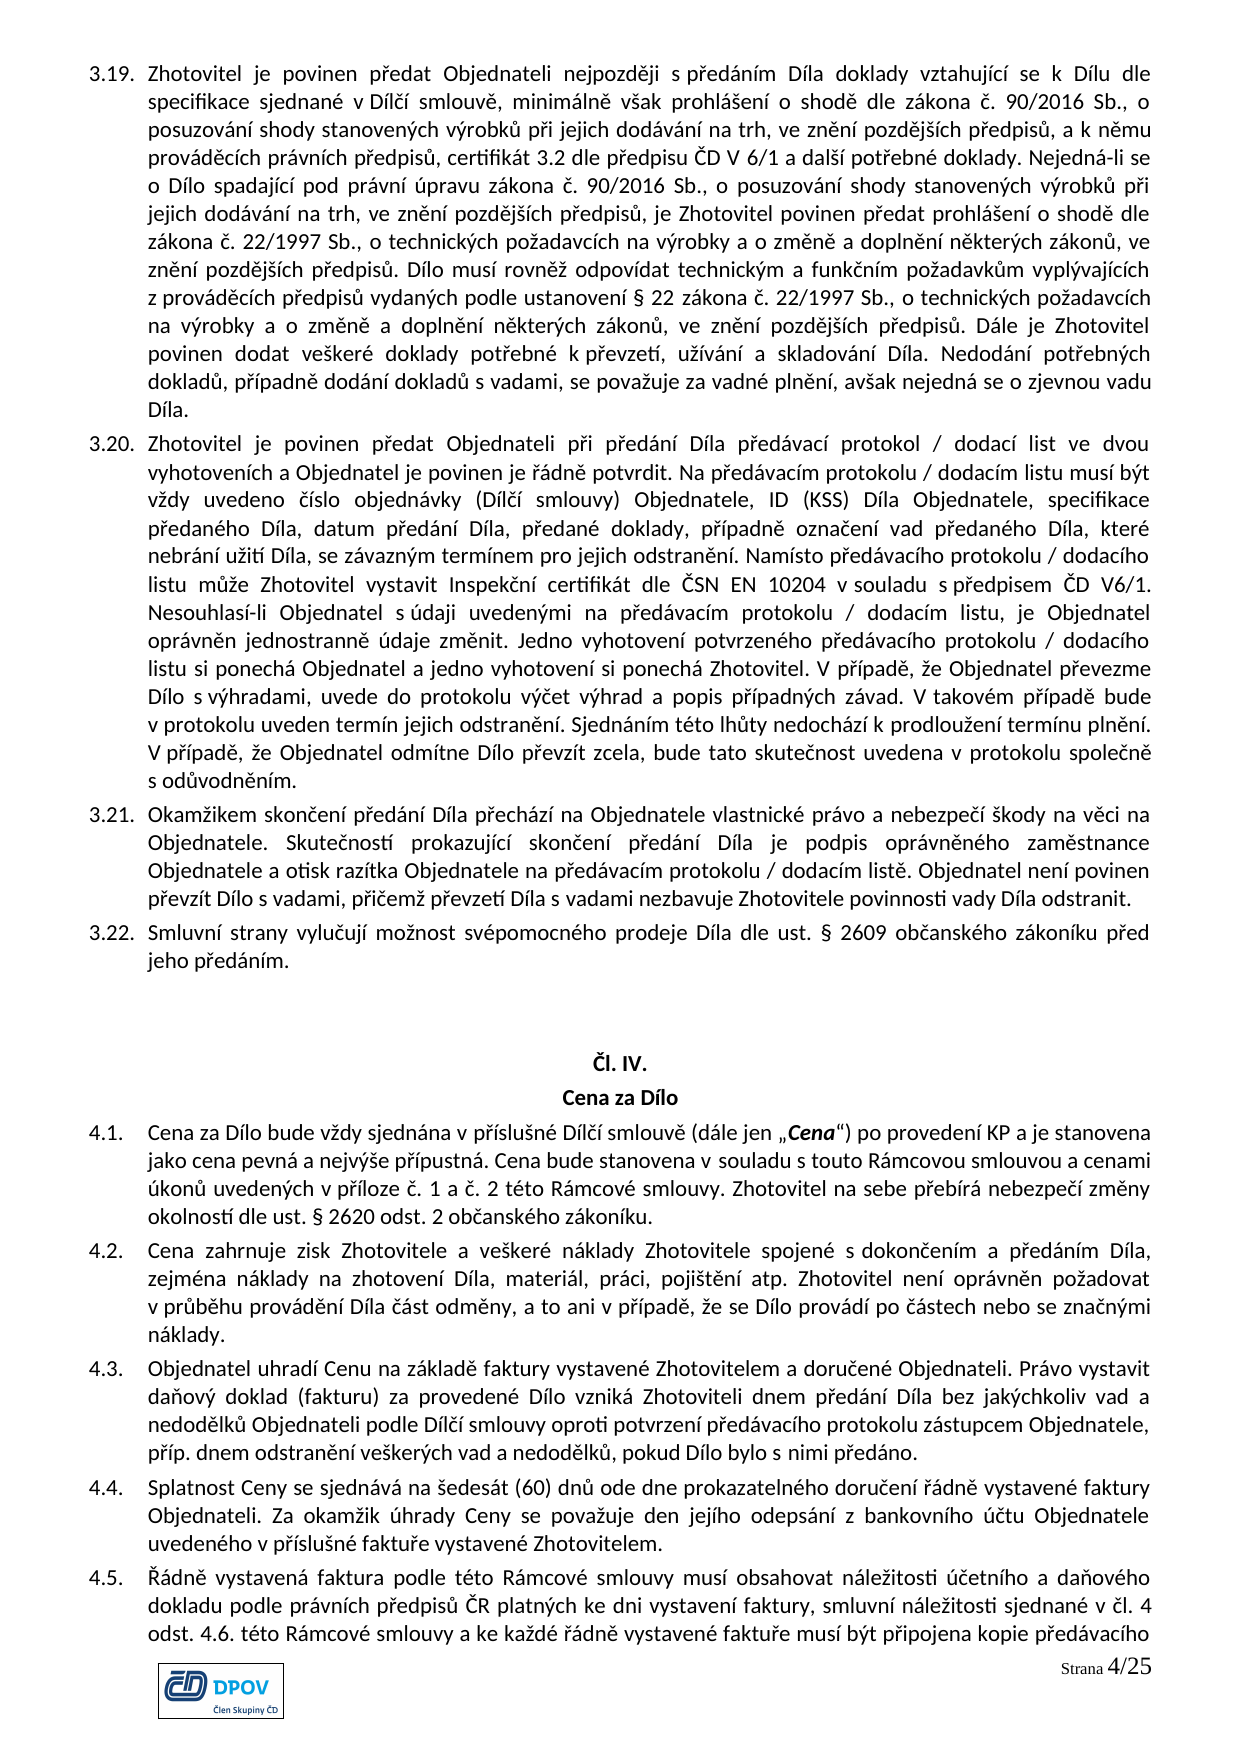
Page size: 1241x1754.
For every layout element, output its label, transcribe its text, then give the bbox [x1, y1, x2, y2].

list Zhotovitel je povinen předat Objednateli při předání Díla předávací protokol / dodací list ve dvou vyhotoveních a Objednatel je povinen je řádně potvrdit. Na předávacím protokolu / dodacím listu musí být vždy uvedeno číslo objednávky (Dílčí smlouvy) Objednatele, ID (KSS) Díla Objednatele, specifikace předaného Díla, datum předání Díla, předané doklady, případně označení vad předaného Díla, které nebrání užití Díla, se závazným termínem pro jejich odstranění. Namísto předávacího protokolu / dodacího listu může Zhotovitel vystavit Inspekční certifikát dle ČSN EN 10204 v souladu s předpisem ČD V6/1. Nesouhlasí-li Objednatel s údaji uvedenými na předávacím protokolu / dodacím listu, je Objednatel oprávněn jednostranně údaje změnit. Jedno vyhotovení potvrzeného předávacího protokolu / dodacího listu si ponechá Objednatel a jedno vyhotovení si ponechá Zhotovitel. V případě, že Objednatel převezme Dílo s výhradami, uvede do protokolu výčet výhrad a popis případných závad. V takovém případě bude v protokolu uveden termín jejich odstranění. Sjednáním této lhůty nedochází k prodloužení termínu plnění. V případě, že Objednatel odmítne Dílo převzít zcela, bude tato skutečnost uvedena v protokolu společně s odůvodněním. [89, 429, 1152, 794]
list Okamžikem skončení předání Díla přechází na Objednatele vlastnické právo a nebezpečí škody na věci na Objednatele. Skutečností prokazující skončení předání Díla je podpis oprávněného zaměstnance Objednatele a otisk razítka Objednatele na předávacím protokolu / dodacím listě. Objednatel není povinen převzít Dílo s vadami, přičemž převzetí Díla s vadami nezbavuje Zhotovitele povinnosti vady Díla odstranit. [89, 800, 1152, 912]
list Smluvní strany vylučují možnost svépomocného prodeje Díla dle ust. § 2609 občanského zákoníku před jeho předáním. [89, 918, 1152, 974]
list Objednatel uhradí Cenu na základě faktury vystavené Zhotovitelem a doručené Objednateli. Právo vystavit daňový doklad (fakturu) za provedené Dílo vzniká Zhotoviteli dnem předání Díla bez jakýchkoliv vad a nedodělků Objednateli podle Dílčí smlouvy oproti potvrzení předávacího protokolu zástupcem Objednatele, příp. dnem odstranění veškerých vad a nedodělků, pokud Dílo bylo s nimi předáno. [89, 1354, 1152, 1467]
list Splatnost Ceny se sjednává na šedesát (60) dnů ode dne prokazatelného doručení řádně vystavené faktury Objednateli. Za okamžik úhrady Ceny se považuje den jejího odepsání z bankovního účtu Objednatele uvedeného v příslušné faktuře vystavené Zhotovitelem. [89, 1473, 1152, 1557]
picture [159, 1664, 283, 1718]
list Zhotovitel je povinen předat Objednateli nejpozději s předáním Díla doklady vztahující se k Dílu dle specifikace sjednané v Dílčí smlouvě, minimálně však prohlášení o shodě dle zákona č. 90/2016 Sb., o posuzování shody stanovených výrobků při jejich dodávání na trh, ve znění pozdějších předpisů, a k němu prováděcích právních předpisů, certifikát 3.2 dle předpisu ČD V 6/1 a další potřebné doklady. Nejedná-li se o Dílo spadající pod právní úpravu zákona č. 90/2016 Sb., o posuzování shody stanovených výrobků při jejich dodávání na trh, ve znění pozdějších předpisů, je Zhotovitel povinen předat prohlášení o shodě dle zákona č. 22/1997 Sb., o technických požadavcích na výrobky a o změně a doplnění některých zákonů, ve znění pozdějších předpisů. Dílo musí rovněž odpovídat technickým a funkčním požadavkům vyplývajících z prováděcích předpisů vydaných podle ustanovení § 22 zákona č. 22/1997 Sb., o technických požadavcích na výrobky a o změně a doplnění některých zákonů, ve znění pozdějších předpisů. Dále je Zhotovitel povinen dodat veškeré doklady potřebné k převzetí, užívání a skladování Díla. Nedodání potřebných dokladů, případně dodání dokladů s vadami, se považuje za vadné plnění, avšak nejedná se o zjevnou vadu Díla. [89, 59, 1152, 423]
text Čl. IV. [89, 1049, 1152, 1077]
text Cena za Dílo [89, 1083, 1152, 1112]
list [89, 1563, 1152, 1647]
list Cena zahrnuje zisk Zhotovitele a veškeré náklady Zhotovitele spojené s dokončením a předáním Díla, zejména náklady na zhotovení Díla, materiál, práci, pojištění atp. Zhotovitel není oprávněn požadovat v průběhu provádění Díla část odměny, a to ani v případě, že se Dílo provádí po částech nebo se značnými náklady. [89, 1236, 1152, 1348]
list Cena za Dílo bude vždy sjednána v příslušné Dílčí smlouvě (dále jen „Cena“) po provedení KP a je stanovena jako cena pevná a nejvýše přípustná. Cena bude stanovena v souladu s touto Rámcovou smlouvou a cenami úkonů uvedených v příloze č. 1 a č. 2 této Rámcové smlouvy. Zhotovitel na sebe přebírá nebezpečí změny okolností dle ust. § 2620 odst. 2 občanského zákoníku. [89, 1118, 1152, 1230]
